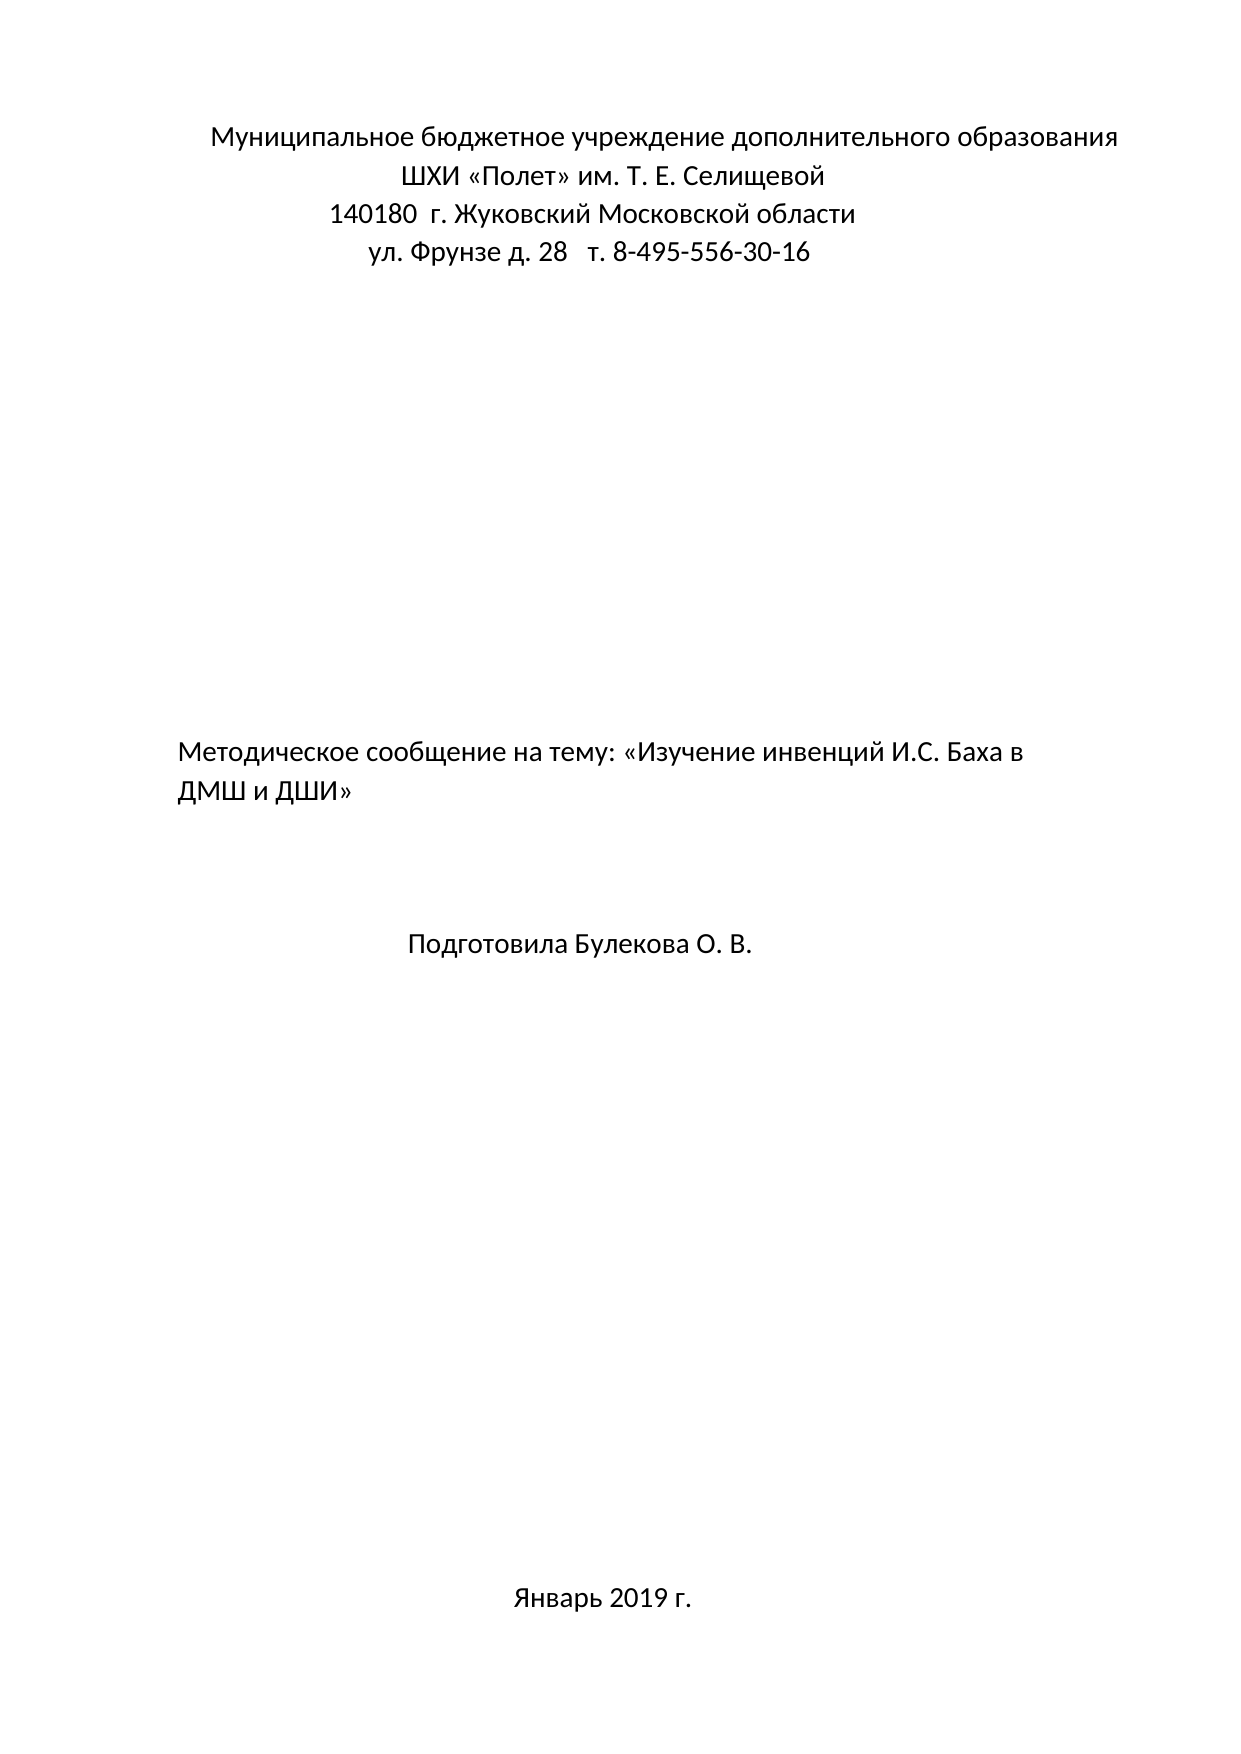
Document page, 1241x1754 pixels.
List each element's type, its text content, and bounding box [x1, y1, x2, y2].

text ул. Фрунзе д. 28 т. 8-495-556-30-16 [177, 233, 1152, 269]
text 140180 г. Жуковский Московской области [177, 195, 1152, 231]
text Методическое сообщение на тему: «Изучение инвенций И.С. Баха в [177, 733, 1152, 769]
text ДМШ и ДШИ» [177, 772, 1152, 807]
text Муниципальное бюджетное учреждение дополнительного образования [177, 118, 1152, 154]
text Подготовила Булекова О. В. [177, 925, 1152, 961]
text Январь 2019 г. [177, 1579, 1152, 1614]
text ШХИ «Полет» им. Т. Е. Селищевой [177, 157, 1152, 192]
